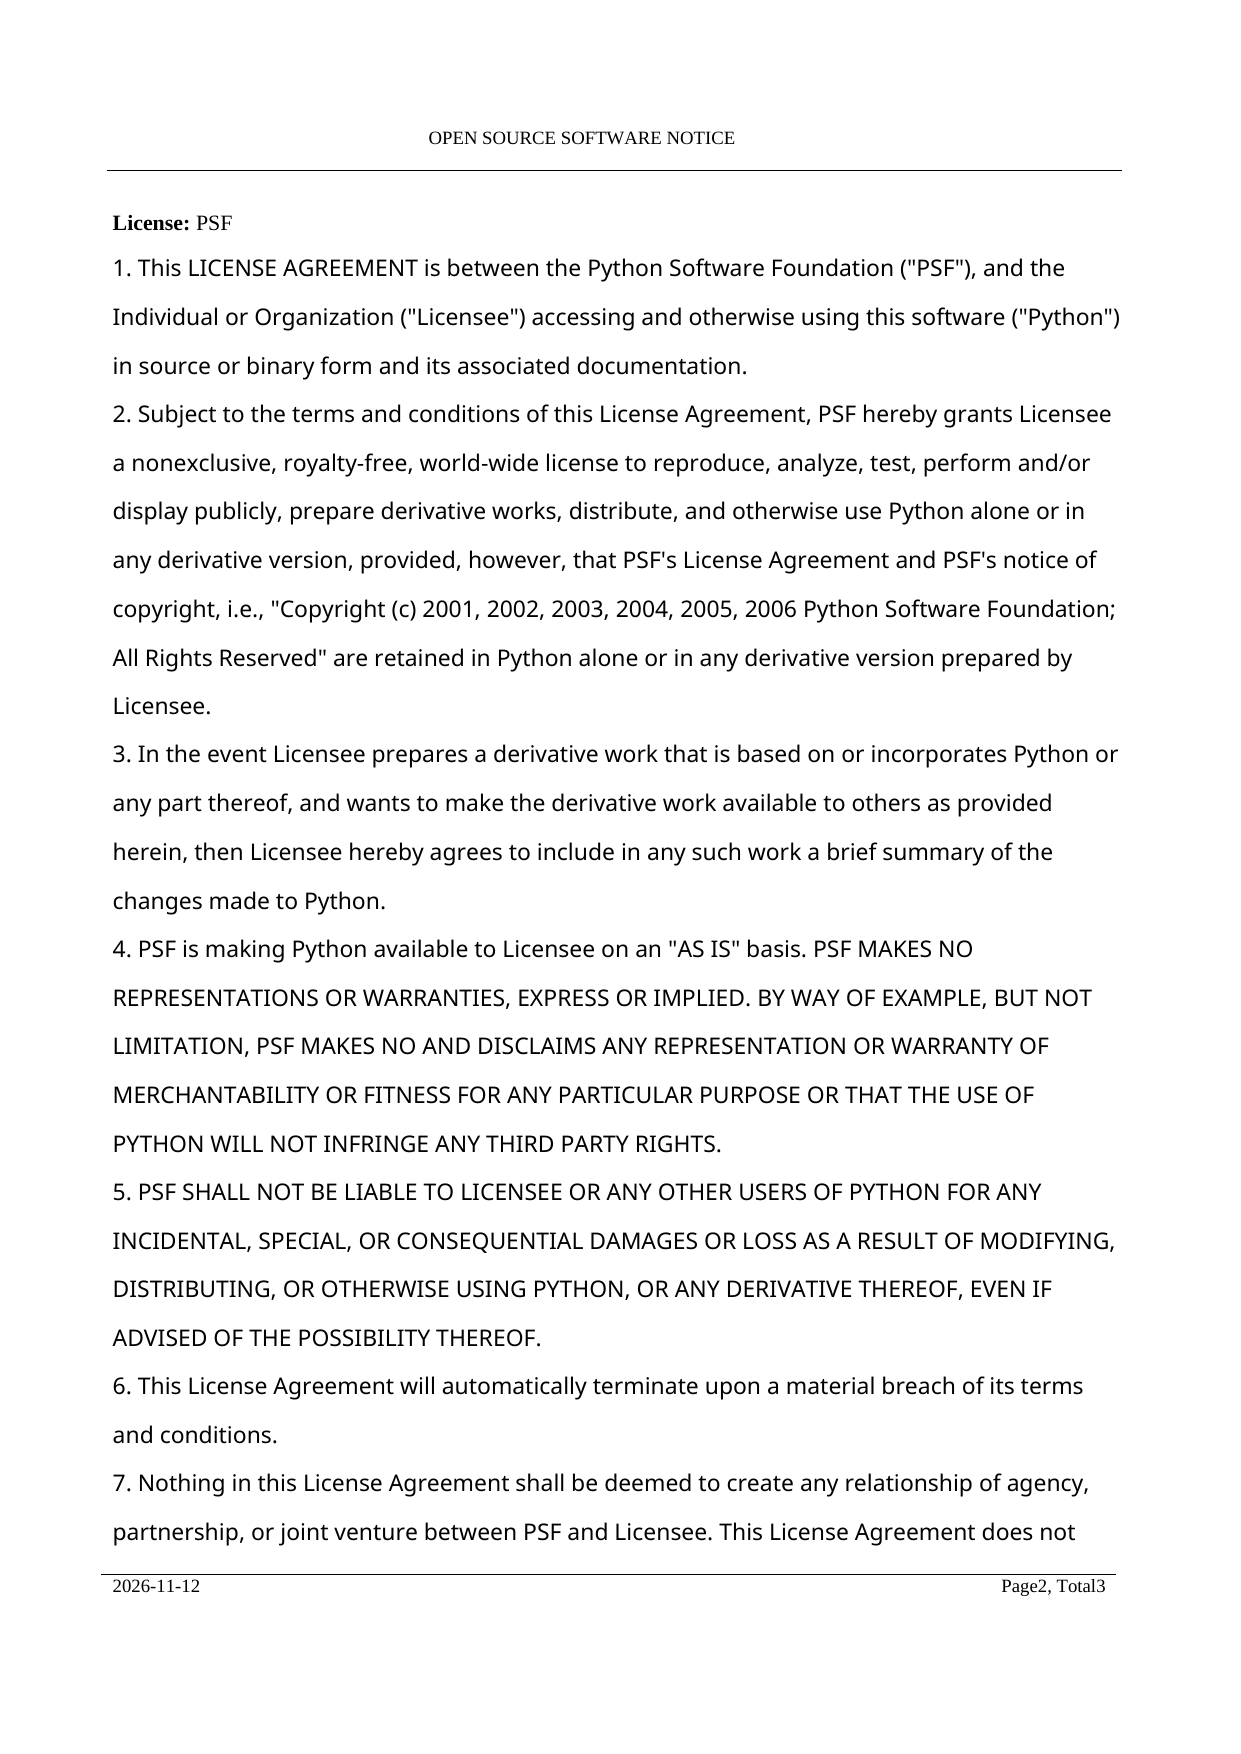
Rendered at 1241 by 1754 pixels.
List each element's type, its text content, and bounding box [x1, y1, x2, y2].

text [112, 1466, 1128, 1548]
text 5. PSF SHALL NOT BE LIABLE TO LICENSEE OR ANY OTHER USERS OF PYTHON FOR ANY INCIDENTAL, SPECIAL, OR CONSEQUENTIAL DAMAGES OR LOSS AS A RESULT OF MODIFYING, DISTRIBUTING, OR OTHERWISE USING PYTHON, OR ANY DERIVATIVE THEREOF, EVEN IF ADVISED OF THE POSSIBILITY THEREOF. [112, 1175, 1128, 1354]
text 2. Subject to the terms and conditions of this License Agreement, PSF hereby grants Licensee a nonexclusive, royalty-free, world-wide license to reproduce, analyze, test, perform and/or display publicly, prepare derivative works, distribute, and otherwise use Python alone or in any derivative version, provided, however, that PSF's License Agreement and PSF's notice of copyright, i.e., "Copyright (c) 2001, 2002, 2003, 2004, 2005, 2006 Python Software Foundation; All Rights Reserved" are retained in Python alone or in any derivative version prepared by Licensee. [112, 397, 1128, 722]
text 3. In the event Licensee prepares a derivative work that is based on or incorporates Python or any part thereof, and wants to make the derivative work available to others as provided herein, then Licensee hereby agrees to include in any such work a brief summary of the changes made to Python. [112, 738, 1128, 916]
text 1. This LICENSE AGREEMENT is between the Python Software Foundation ("PSF"), and the Individual or Organization ("Licensee") accessing and otherwise using this software ("Python") in source or binary form and its associated documentation. [112, 251, 1128, 381]
text License: PSF [112, 206, 1128, 239]
text 4. PSF is making Python available to Licensee on an "AS IS" basis. PSF MAKES NO REPRESENTATIONS OR WARRANTIES, EXPRESS OR IMPLIED. BY WAY OF EXAMPLE, BUT NOT LIMITATION, PSF MAKES NO AND DISCLAIMS ANY REPRESENTATION OR WARRANTY OF MERCHANTABILITY OR FITNESS FOR ANY PARTICULAR PURPOSE OR THAT THE USE OF PYTHON WILL NOT INFRINGE ANY THIRD PARTY RIGHTS. [112, 932, 1128, 1159]
text 6. This License Agreement will automatically terminate upon a material breach of its terms and conditions. [112, 1369, 1128, 1451]
